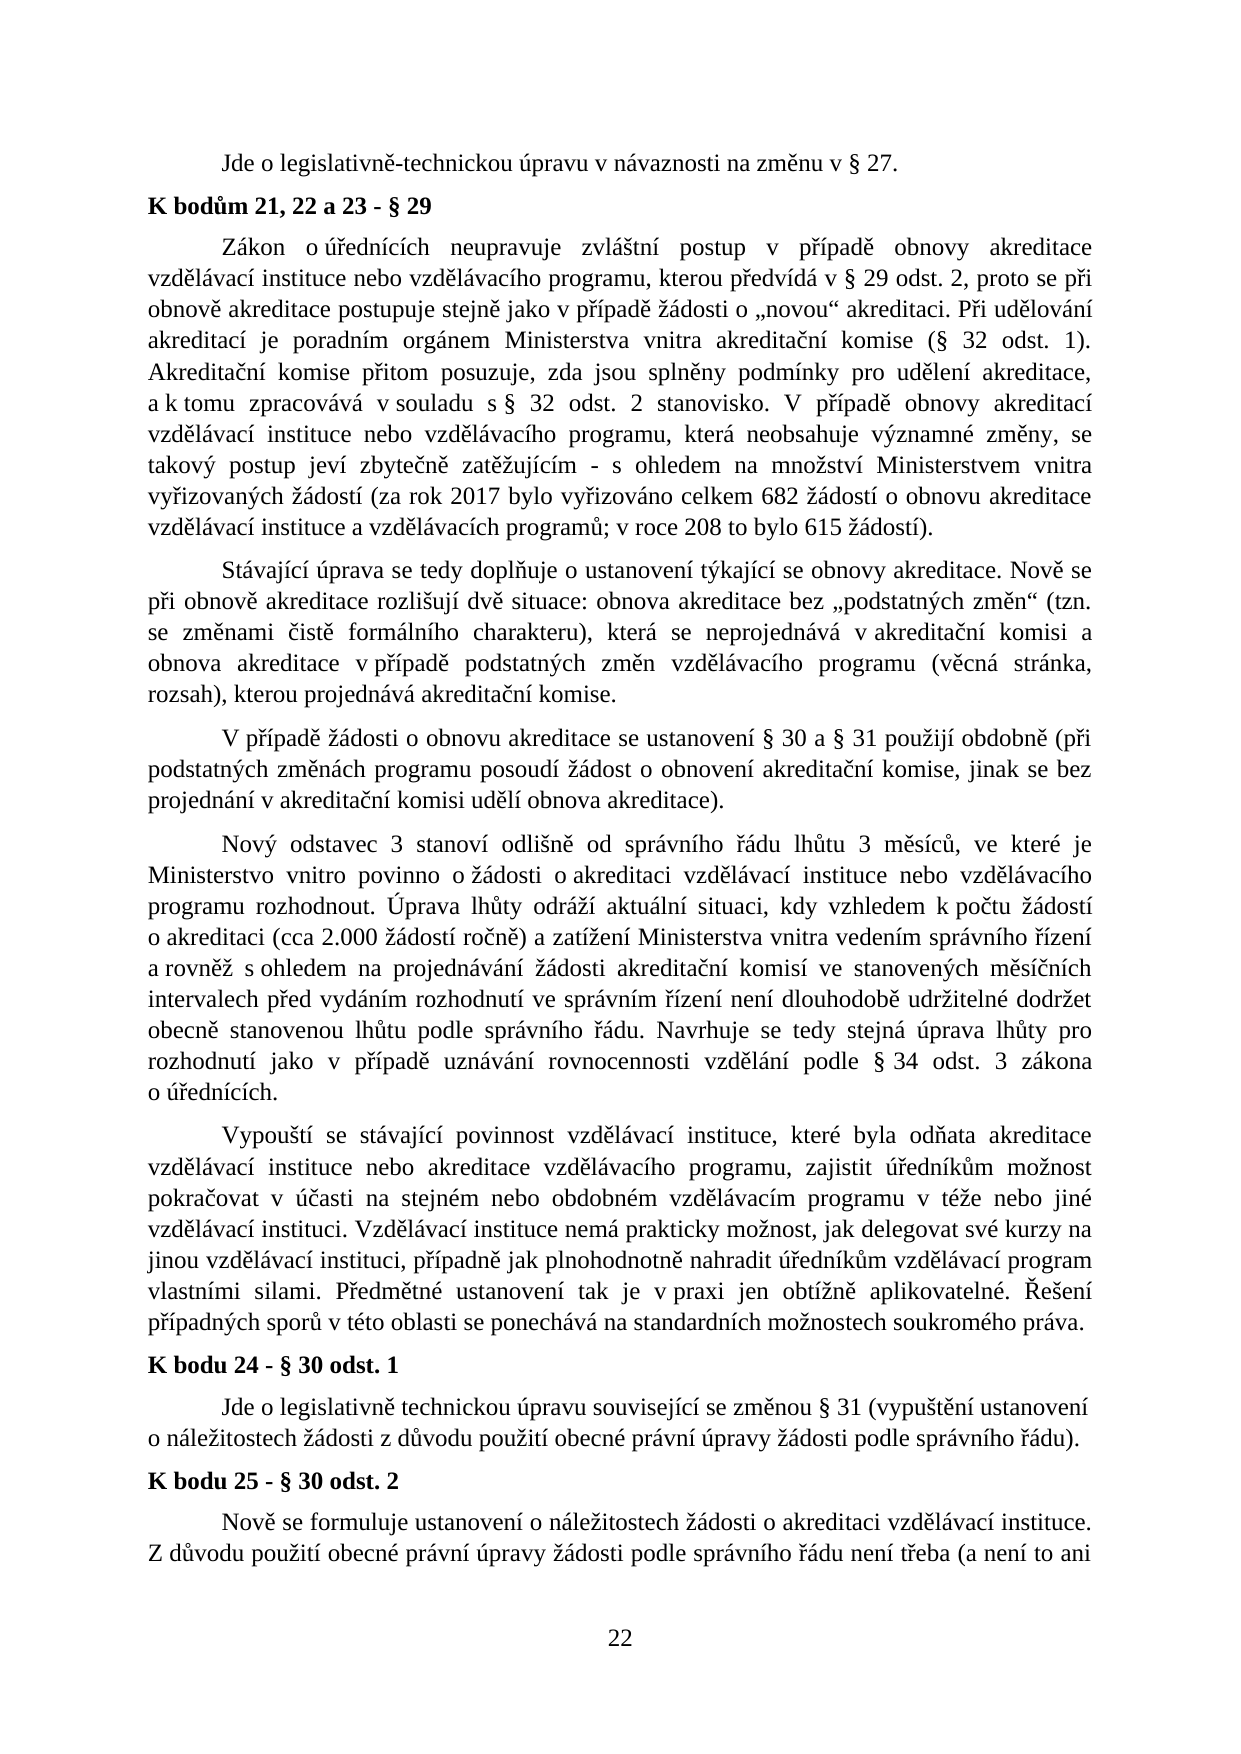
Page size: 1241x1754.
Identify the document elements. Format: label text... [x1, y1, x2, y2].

text V případě žádosti o obnovu akreditace se ustanovení § 30 a § 31 použijí obdobně (při podstatných změnách programu posoudí žádost o obnovení akreditační komise, jinak se bez projednání v akreditační komisi udělí obnova akreditace). [148, 723, 1093, 814]
text Stávající úprava se tedy doplňuje o ustanovení týkající se obnovy akreditace. Nově se při obnově akreditace rozlišují dvě situace: obnova akreditace bez „podstatných změn“ (tzn. se změnami čistě formálního charakteru), která se neprojednává v akreditační komisi a obnova akreditace v případě podstatných změn vzdělávacího programu (věcná stránka, rozsah), kterou projednává akreditační komise. [148, 555, 1093, 708]
text Jde o legislativně-technickou úpravu v návaznosti na změnu v § 27. [148, 148, 1093, 176]
text Jde o legislativně technickou úpravu související se změnou § 31 (vypuštění ustanovení o náležitostech žádosti z důvodu použití obecné právní úpravy žádosti podle správního řádu). [148, 1392, 1093, 1451]
subtitle K bodu 24 - § 30 odst. 1 [148, 1350, 1093, 1379]
subtitle K bodu 25 - § 30 odst. 2 [148, 1466, 1093, 1495]
text Nový odstavec 3 stanoví odlišně od správního řádu lhůtu 3 měsíců, ve které je Ministerstvo vnitro povinno o žádosti o akreditaci vzdělávací instituce nebo vzdělávacího programu rozhodnout. Úprava lhůty odráží aktuální situaci, kdy vzhledem k počtu žádostí o akreditaci (cca 2.000 žádostí ročně) a zatížení Ministerstva vnitra vedením správního řízení a rovněž s ohledem na projednávání žádosti akreditační komisí ve stanovených měsíčních intervalech před vydáním rozhodnutí ve správním řízení není dlouhodobě udržitelné dodržet obecně stanovenou lhůtu podle správního řádu. Navrhuje se tedy stejná úprava lhůty pro rozhodnutí jako v případě uznávání rovnocennosti vzdělání podle § 34 odst. 3 zákona o úřednících. [148, 829, 1093, 1106]
text Zákon o úřednících neupravuje zvláštní postup v případě obnovy akreditace vzdělávací instituce nebo vzdělávacího programu, kterou předvídá v § 29 odst. 2, proto se při obnově akreditace postupuje stejně jako v případě žádosti o „novou“ akreditaci. Při udělování akreditací je poradním orgánem Ministerstva vnitra akreditační komise (§ 32 odst. 1). Akreditační komise přitom posuzuje, zda jsou splněny podmínky pro udělení akreditace, a k tomu zpracovává v souladu s § 32 odst. 2 stanovisko. V případě obnovy akreditací vzdělávací instituce nebo vzdělávacího programu, která neobsahuje významné změny, se takový postup jeví zbytečně zatěžujícím - s ohledem na množství Ministerstvem vnitra vyřizovaných žádostí (za rok 2017 bylo vyřizováno celkem 682 žádostí o obnovu akreditace vzdělávací instituce a vzdělávacích programů; v roce 208 to bylo 615 žádostí). [148, 232, 1093, 541]
subtitle K bodům 21, 22 a 23 - § 29 [148, 191, 1093, 220]
text Vypouští se stávající povinnost vzdělávací instituce, které byla odňata akreditace vzdělávací instituce nebo akreditace vzdělávacího programu, zajistit úředníkům možnost pokračovat v účasti na stejném nebo obdobném vzdělávacím programu v téže nebo jiné vzdělávací instituci. Vzdělávací instituce nemá prakticky možnost, jak delegovat své kurzy na jinou vzdělávací instituci, případně jak plnohodnotně nahradit úředníkům vzdělávací program vlastními silami. Předmětné ustanovení tak je v praxi jen obtížně aplikovatelné. Řešení případných sporů v této oblasti se ponechává na standardních možnostech soukromého práva. [148, 1121, 1093, 1336]
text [148, 1507, 1093, 1567]
